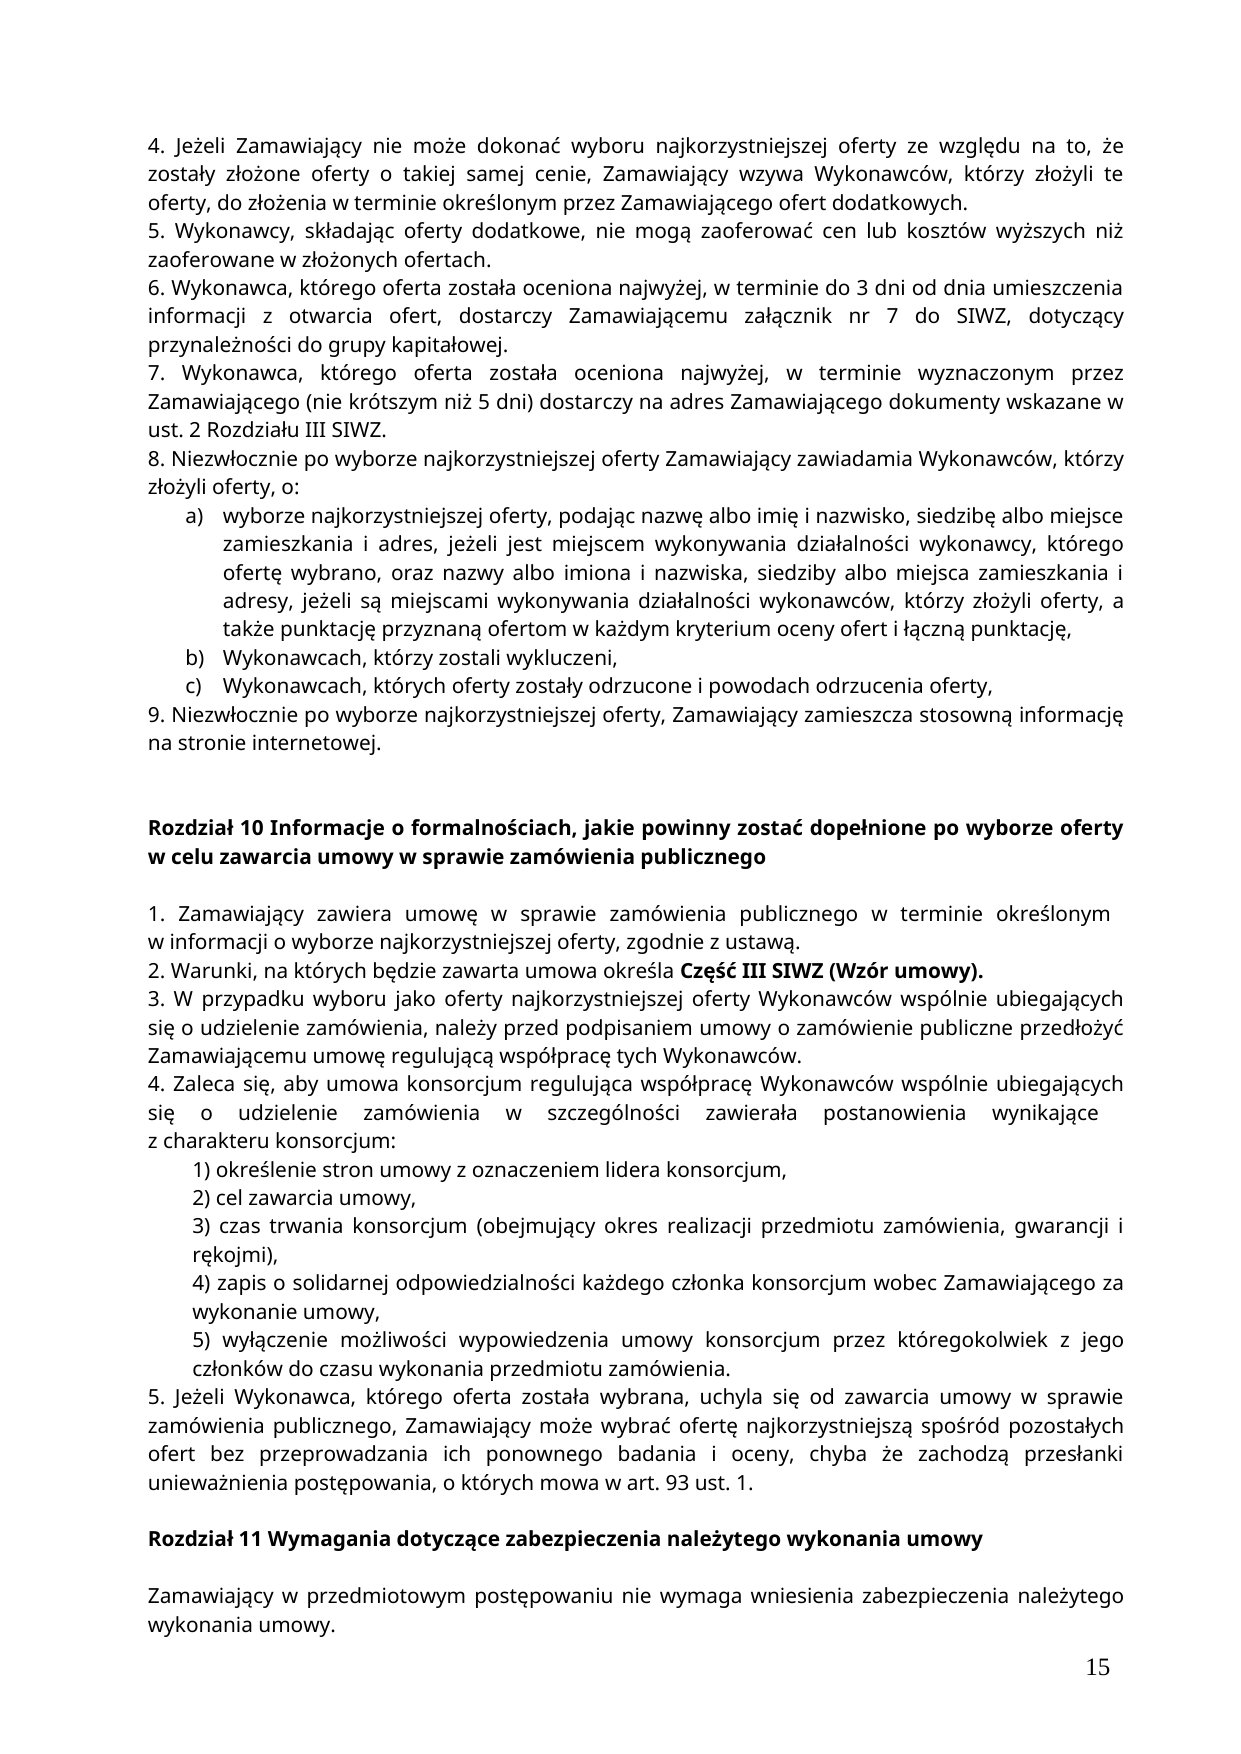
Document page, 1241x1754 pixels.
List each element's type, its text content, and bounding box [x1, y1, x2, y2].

text 2. Warunki, na których będzie zawarta umowa określa Część III SIWZ (Wzór umowy). [148, 956, 1125, 984]
list wyborze najkorzystniejszej oferty, podając nazwę albo imię i nazwisko, siedzibę albo miejsce zamieszkania i adres, jeżeli jest miejscem wykonywania działalności wykonawcy, którego ofertę wybrano, oraz nazwy albo imiona i nazwiska, siedziby albo miejsca zamieszkania i adresy, jeżeli są miejscami wykonywania działalności wykonawców, którzy złożyli oferty, a także punktację przyznaną ofertom w każdym kryterium oceny ofert i łączną punktację, [185, 501, 1125, 643]
text Rozdział 10 Informacje o formalnościach, jakie powinny zostać dopełnione po wyborze oferty w celu zawarcia umowy w sprawie zamówienia publicznego [148, 813, 1125, 870]
list Wykonawcach, którzy zostali wykluczeni, [185, 643, 1125, 671]
text 5. Wykonawcy, składając oferty dodatkowe, nie mogą zaoferować cen lub kosztów wyższych niż zaoferowane w złożonych ofertach. [148, 216, 1125, 273]
text 3) czas trwania konsorcjum (obejmujący okres realizacji przedmiotu zamówienia, gwarancji i rękojmi), [192, 1212, 1125, 1268]
text 1) określenie stron umowy z oznaczeniem lidera konsorcjum, [192, 1155, 1125, 1183]
text 6. Wykonawca, którego oferta została oceniona najwyżej, w terminie do 3 dni od dnia umieszczenia informacji z otwarcia ofert, dostarczy Zamawiającemu załącznik nr 7 do SIWZ, dotyczący przynależności do grupy kapitałowej. [148, 273, 1125, 358]
text Zamawiający w przedmiotowym postępowaniu nie wymaga wniesienia zabezpieczenia należytego wykonania umowy. [148, 1581, 1125, 1638]
text 4) zapis o solidarnej odpowiedzialności każdego członka konsorcjum wobec Zamawiającego za wykonanie umowy, [192, 1268, 1125, 1325]
text 8. Niezwłocznie po wyborze najkorzystniejszej oferty Zamawiający zawiadamia Wykonawców, którzy złożyli oferty, o: [148, 444, 1125, 501]
text 5. Jeżeli Wykonawca, którego oferta została wybrana, uchyla się od zawarcia umowy w sprawie zamówienia publicznego, Zamawiający może wybrać ofertę najkorzystniejszą spośród pozostałych ofert bez przeprowadzania ich ponownego badania i oceny, chyba że zachodzą przesłanki unieważnienia postępowania, o których mowa w art. 93 ust. 1. [148, 1382, 1125, 1496]
text 7. Wykonawca, którego oferta została oceniona najwyżej, w terminie wyznaczonym przez Zamawiającego (nie krótszym niż 5 dni) dostarczy na adres Zamawiającego dokumenty wskazane w ust. 2 Rozdziału III SIWZ. [148, 358, 1125, 444]
text 5) wyłączenie możliwości wypowiedzenia umowy konsorcjum przez któregokolwiek z jego członków do czasu wykonania przedmiotu zamówienia. [192, 1325, 1125, 1382]
list Wykonawcach, których oferty zostały odrzucone i powodach odrzucenia oferty, [185, 671, 1125, 700]
text 3. W przypadku wyboru jako oferty najkorzystniejszej oferty Wykonawców wspólnie ubiegających się o udzielenie zamówienia, należy przed podpisaniem umowy o zamówienie publiczne przedłożyć Zamawiającemu umowę regulującą współpracę tych Wykonawców. [148, 984, 1125, 1069]
text 9. Niezwłocznie po wyborze najkorzystniejszej oferty, Zamawiający zamieszcza stosowną informację na stronie internetowej. [148, 700, 1125, 757]
text 4. Zaleca się, aby umowa konsorcjum regulująca współpracę Wykonawców wspólnie ubiegających się o udzielenie zamówienia w szczególności zawierała postanowienia wynikające z charakteru konsorcjum: [148, 1069, 1125, 1155]
text 4. Jeżeli Zamawiający nie może dokonać wyboru najkorzystniejszej oferty ze względu na to, że zostały złożone oferty o takiej samej cenie, Zamawiający wzywa Wykonawców, którzy złożyli te oferty, do złożenia w terminie określonym przez Zamawiającego ofert dodatkowych. [148, 131, 1125, 216]
text Rozdział 11 Wymagania dotyczące zabezpieczenia należytego wykonania umowy [148, 1524, 1125, 1553]
text 2) cel zawarcia umowy, [192, 1183, 1125, 1212]
text 1. Zamawiający zawiera umowę w sprawie zamówienia publicznego w terminie określonym w informacji o wyborze najkorzystniejszej oferty, zgodnie z ustawą. [148, 899, 1125, 956]
